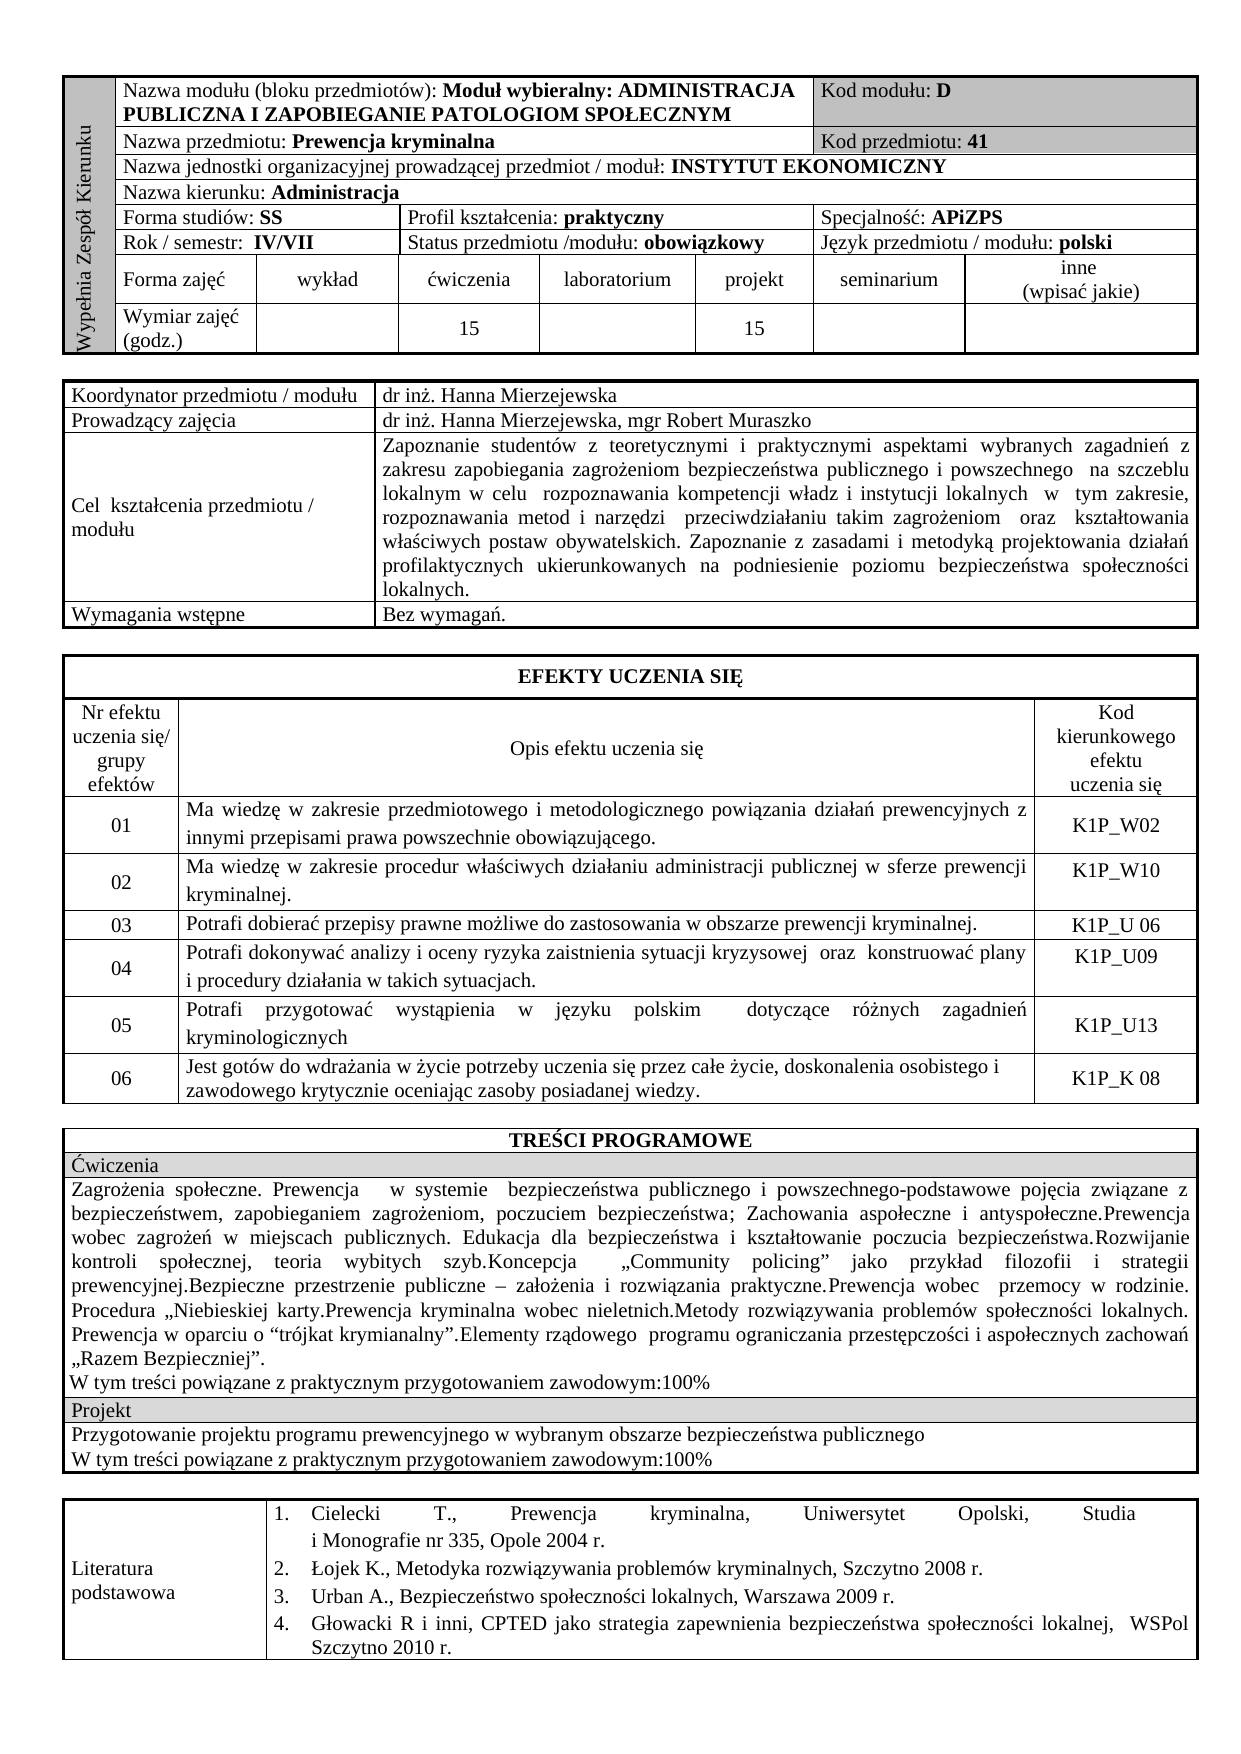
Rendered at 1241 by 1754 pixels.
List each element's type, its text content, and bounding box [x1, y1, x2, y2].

table_cell Profil kształcenia: praktyczny [401, 205, 813, 229]
table_cell ćwiczenia [399, 255, 539, 303]
table_cell Nazwa przedmiotu: Prewencja kryminalna [116, 127, 813, 153]
table_cell Potrafi dokonywać analizy i oceny ryzyka zaistnienia sytuacji kryzysowej oraz konstruować plany i procedury działania w takich sytuacjach. [179, 940, 1034, 996]
table_cell Potrafi dobierać przepisy prawne możliwe do zastosowania w obszarze prewencji kryminalnej. [179, 911, 1034, 939]
table_header Kod modułu: D [814, 78, 1196, 126]
table_cell K1P_U09 [1035, 940, 1196, 996]
table_cell Zagrożenia społeczne. Prewencja w systemie bezpieczeństwa publicznego i powszechnego-podstawowe pojęcia związane z bezpieczeństwem, zapobieganiem zagrożeniom, poczuciem bezpieczeństwa; Zachowania aspołeczne i antyspołeczne.Prewencja wobec zagrożeń w miejscach publicznych. Edukacja dla bezpieczeństwa i kształtowanie poczucia bezpieczeństwa.Rozwijanie kontroli społecznej, teoria wybitych szyb.Koncepcja „Community policing” jako przykład filozofii i strategii prewencyjnej.Bezpieczne przestrzenie publiczne – założenia i rozwiązania praktyczne.Prewencja wobec przemocy w rodzinie. Procedura „Niebieskiej karty.Prewencja kryminalna wobec nieletnich.Metody rozwiązywania problemów społeczności lokalnych. Prewencja w oparciu o “trójkat krymianalny”.Elementy rządowego programu ograniczania przestępczości i aspołecznych zachowań „Razem Bezpieczniej”. W tym treści powiązane z praktycznym przygotowaniem zawodowym:100% [65, 1178, 1196, 1397]
table_cell Opis efektu uczenia się [179, 700, 1034, 796]
table_cell Język przedmiotu / modułu: polski [814, 230, 1196, 254]
table_cell [814, 304, 964, 352]
table_cell [966, 304, 1196, 352]
table_cell 04 [65, 940, 178, 996]
table_cell dr inż. Hanna Mierzejewska, mgr Robert Muraszko [376, 408, 1196, 432]
table_cell K1P_W02 [1035, 797, 1196, 853]
table_cell Zapoznanie studentów z teoretycznymi i praktycznymi aspektami wybranych zagadnień z zakresu zapobiegania zagrożeniom bezpieczeństwa publicznego i powszechnego na szczeblu lokalnym w celu rozpoznawania kompetencji władz i instytucji lokalnych w tym zakresie, rozpoznawania metod i narzędzi przeciwdziałaniu takim zagrożeniom oraz kształtowania właściwych postaw obywatelskich. Zapoznanie z zasadami i metodyką projektowania działań profilaktycznych ukierunkowanych na podniesienie poziomu bezpieczeństwa społeczności lokalnych. [376, 433, 1196, 601]
table_cell projekt [696, 255, 813, 303]
table_cell Jest gotów do wdrażania w życie potrzeby uczenia się przez całe życie, doskonalenia osobistego i zawodowego krytycznie oceniając zasoby posiadanej wiedzy. [179, 1054, 1034, 1102]
table_cell Prowadzący zajęcia [65, 408, 374, 432]
table_cell Projekt [65, 1398, 1196, 1422]
table_header Literatura podstawowa [65, 1501, 266, 1659]
table_cell 15 [696, 304, 813, 352]
table_cell K1P_U13 [1035, 997, 1196, 1053]
table_cell K1P_K 08 [1035, 1054, 1196, 1102]
table_header Wypełnia Zespół Kierunku [65, 78, 115, 352]
table_cell inne (wpisać jakie) [966, 255, 1196, 303]
table_header dr inż. Hanna Mierzejewska [376, 383, 1196, 407]
table_header EFEKTY UCZENIA SIĘ [65, 657, 1196, 697]
table_cell Wymiar zajęć (godz.) [116, 304, 256, 352]
table_header Nazwa modułu (bloku przedmiotów): Moduł wybieralny: ADMINISTRACJA PUBLICZNA I ZAPOBIEGANIE PATOLOGIOM SPOŁECZNYM [116, 78, 813, 126]
table_cell Wymagania wstępne [65, 602, 374, 626]
table_cell Potrafi przygotować wystąpienia w języku polskim dotyczące różnych zagadnień kryminologicznych [179, 997, 1034, 1053]
table_cell Status przedmiotu /modułu: obowiązkowy [401, 230, 813, 254]
table_cell seminarium [814, 255, 964, 303]
table_cell Nr efektu uczenia się/ grupy efektów [65, 700, 178, 796]
table_cell 02 [65, 854, 178, 910]
table_header Cielecki T., Prewencja kryminalna, Uniwersytet Opolski, Studia i Monografie nr 335, Opole 2004 r. Łojek K., Metodyka rozwiązywania problemów kryminalnych, Szczytno 2008 r. Urban A., Bezpieczeństwo społeczności lokalnych, Warszawa 2009 r. Głowacki R i inni, CPTED jako strategia zapewnienia bezpieczeństwa społeczności lokalnej, WSPol Szczytno 2010 r. [267, 1501, 1196, 1659]
table_cell Przygotowanie projektu programu prewencyjnego w wybranym obszarze bezpieczeństwa publicznego W tym treści powiązane z praktycznym przygotowaniem zawodowym:100% [65, 1423, 1196, 1471]
table_cell K1P_W10 [1035, 854, 1196, 910]
table_cell [257, 304, 398, 352]
table_header Koordynator przedmiotu / modułu [65, 383, 374, 407]
table_cell 06 [65, 1054, 178, 1102]
table_cell wykład [257, 255, 398, 303]
table_cell Ma wiedzę w zakresie procedur właściwych działaniu administracji publicznej w sferze prewencji kryminalnej. [179, 854, 1034, 910]
table_cell Forma zajęć [116, 255, 256, 303]
table_cell Cel kształcenia przedmiotu / modułu [65, 433, 374, 601]
table_cell 01 [65, 797, 178, 853]
table_cell Nazwa jednostki organizacyjnej prowadzącej przedmiot / moduł: INSTYTUT EKONOMICZNY [116, 155, 1196, 178]
table_cell Forma studiów: SS [116, 205, 399, 229]
table_cell laboratorium [540, 255, 695, 303]
table_cell 05 [65, 997, 178, 1053]
table_cell Bez wymagań. [376, 602, 1196, 626]
table_cell Ma wiedzę w zakresie przedmiotowego i metodologicznego powiązania działań prewencyjnych z innymi przepisami prawa powszechnie obowiązującego. [179, 797, 1034, 853]
table_cell Nazwa kierunku: Administracja [116, 180, 1196, 204]
table_cell Kod przedmiotu: 41 [814, 127, 1196, 153]
table_cell 03 [65, 911, 178, 939]
table_cell 15 [399, 304, 539, 352]
table_cell Kod kierunkowego efektu uczenia się [1035, 700, 1196, 796]
table_cell Specjalność: APiZPS [814, 205, 1196, 229]
table_header TREŚCI PROGRAMOWE [65, 1129, 1196, 1152]
table_cell [540, 304, 695, 352]
table_cell K1P_U 06 [1035, 911, 1196, 939]
table_cell Rok / semestr: IV/VII [116, 230, 399, 254]
table_cell Ćwiczenia [65, 1153, 1196, 1177]
